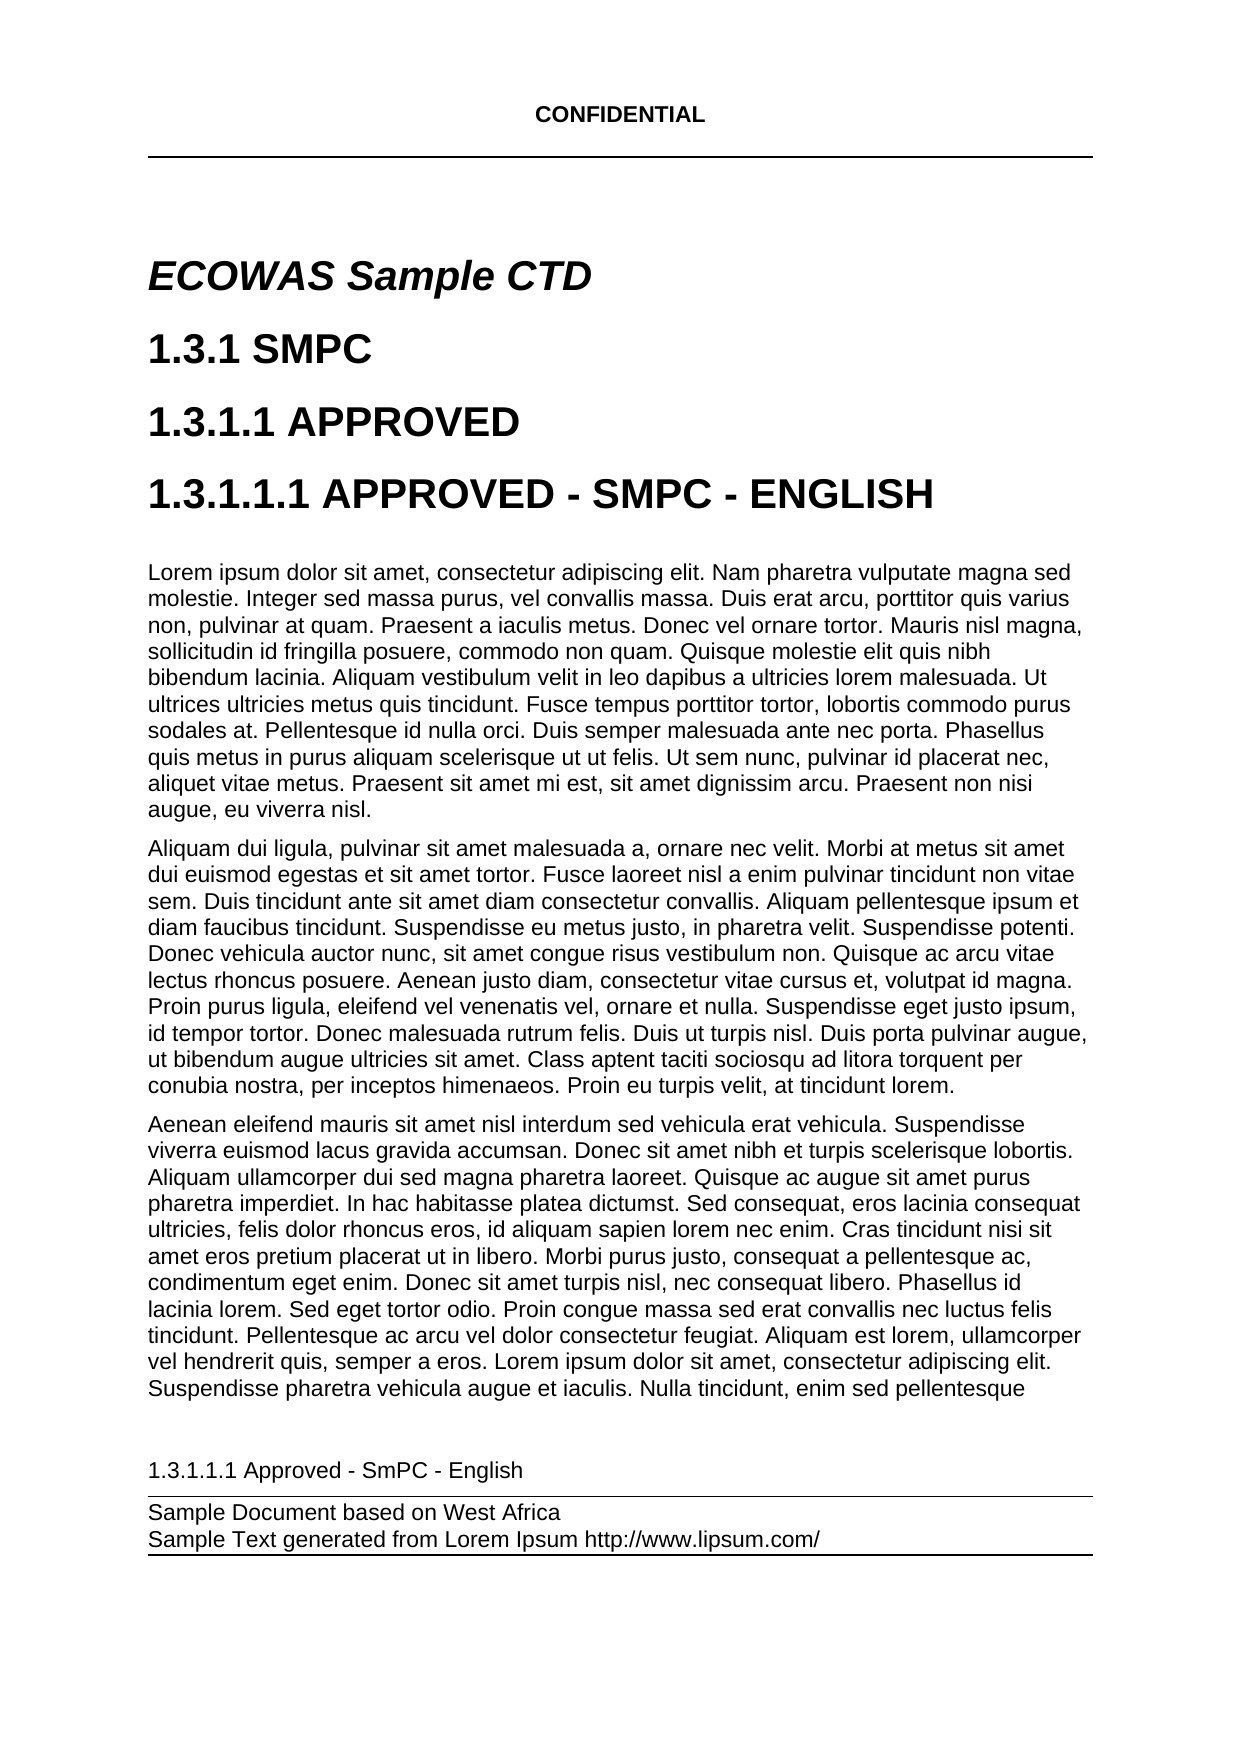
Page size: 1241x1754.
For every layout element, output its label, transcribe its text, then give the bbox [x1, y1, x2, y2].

text Aliquam dui ligula, pulvinar sit amet malesuada a, ornare nec velit. Morbi at metus sit amet dui euismod egestas et sit amet tortor. Fusce laoreet nisl a enim pulvinar tincidunt non vitae sem. Duis tincidunt ante sit amet diam consectetur convallis. Aliquam pellentesque ipsum et diam faucibus tincidunt. Suspendisse eu metus justo, in pharetra velit. Suspendisse potenti. Donec vehicula auctor nunc, sit amet congue risus vestibulum non. Quisque ac arcu vitae lectus rhoncus posuere. Aenean justo diam, consectetur vitae cursus et, volutpat id magna. Proin purus ligula, eleifend vel venenatis vel, ornare et nulla. Suspendisse eget justo ipsum, id tempor tortor. Donec malesuada rutrum felis. Duis ut turpis nisl. Duis porta pulvinar augue, ut bibendum augue ultricies sit amet. Class aptent taciti sociosqu ad litora torquent per conubia nostra, per inceptos himenaeos. Proin eu turpis velit, at tincidunt lorem. [148, 835, 1093, 1098]
text Lorem ipsum dolor sit amet, consectetur adipiscing elit. Nam pharetra vulputate magna sed molestie. Integer sed massa purus, vel convallis massa. Duis erat arcu, porttitor quis varius non, pulvinar at quam. Praesent a iaculis metus. Donec vel ornare tortor. Mauris nisl magna, sollicitudin id fringilla posuere, commodo non quam. Quisque molestie elit quis nibh bibendum lacinia. Aliquam vestibulum velit in leo dapibus a ultricies lorem malesuada. Ut ultrices ultricies metus quis tincidunt. Fusce tempus porttitor tortor, lobortis commodo purus sodales at. Pellentesque id nulla orci. Duis semper malesuada ante nec porta. Phasellus quis metus in purus aliquam scelerisque ut ut felis. Ut sem nunc, pulvinar id placerat nec, aliquet vitae metus. Praesent sit amet mi est, sit amet dignissim arcu. Praesent non nisi augue, eu viverra nisl. [148, 559, 1093, 822]
text ECOWAS Sample CTD [148, 251, 1093, 299]
subtitle 1.3.1 SmPC [148, 324, 1093, 372]
subtitle 1.3.1.1.1 Approved - SmPC - English [148, 470, 1093, 518]
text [148, 1111, 1093, 1401]
subtitle 1.3.1.1 Approved [148, 397, 1093, 445]
